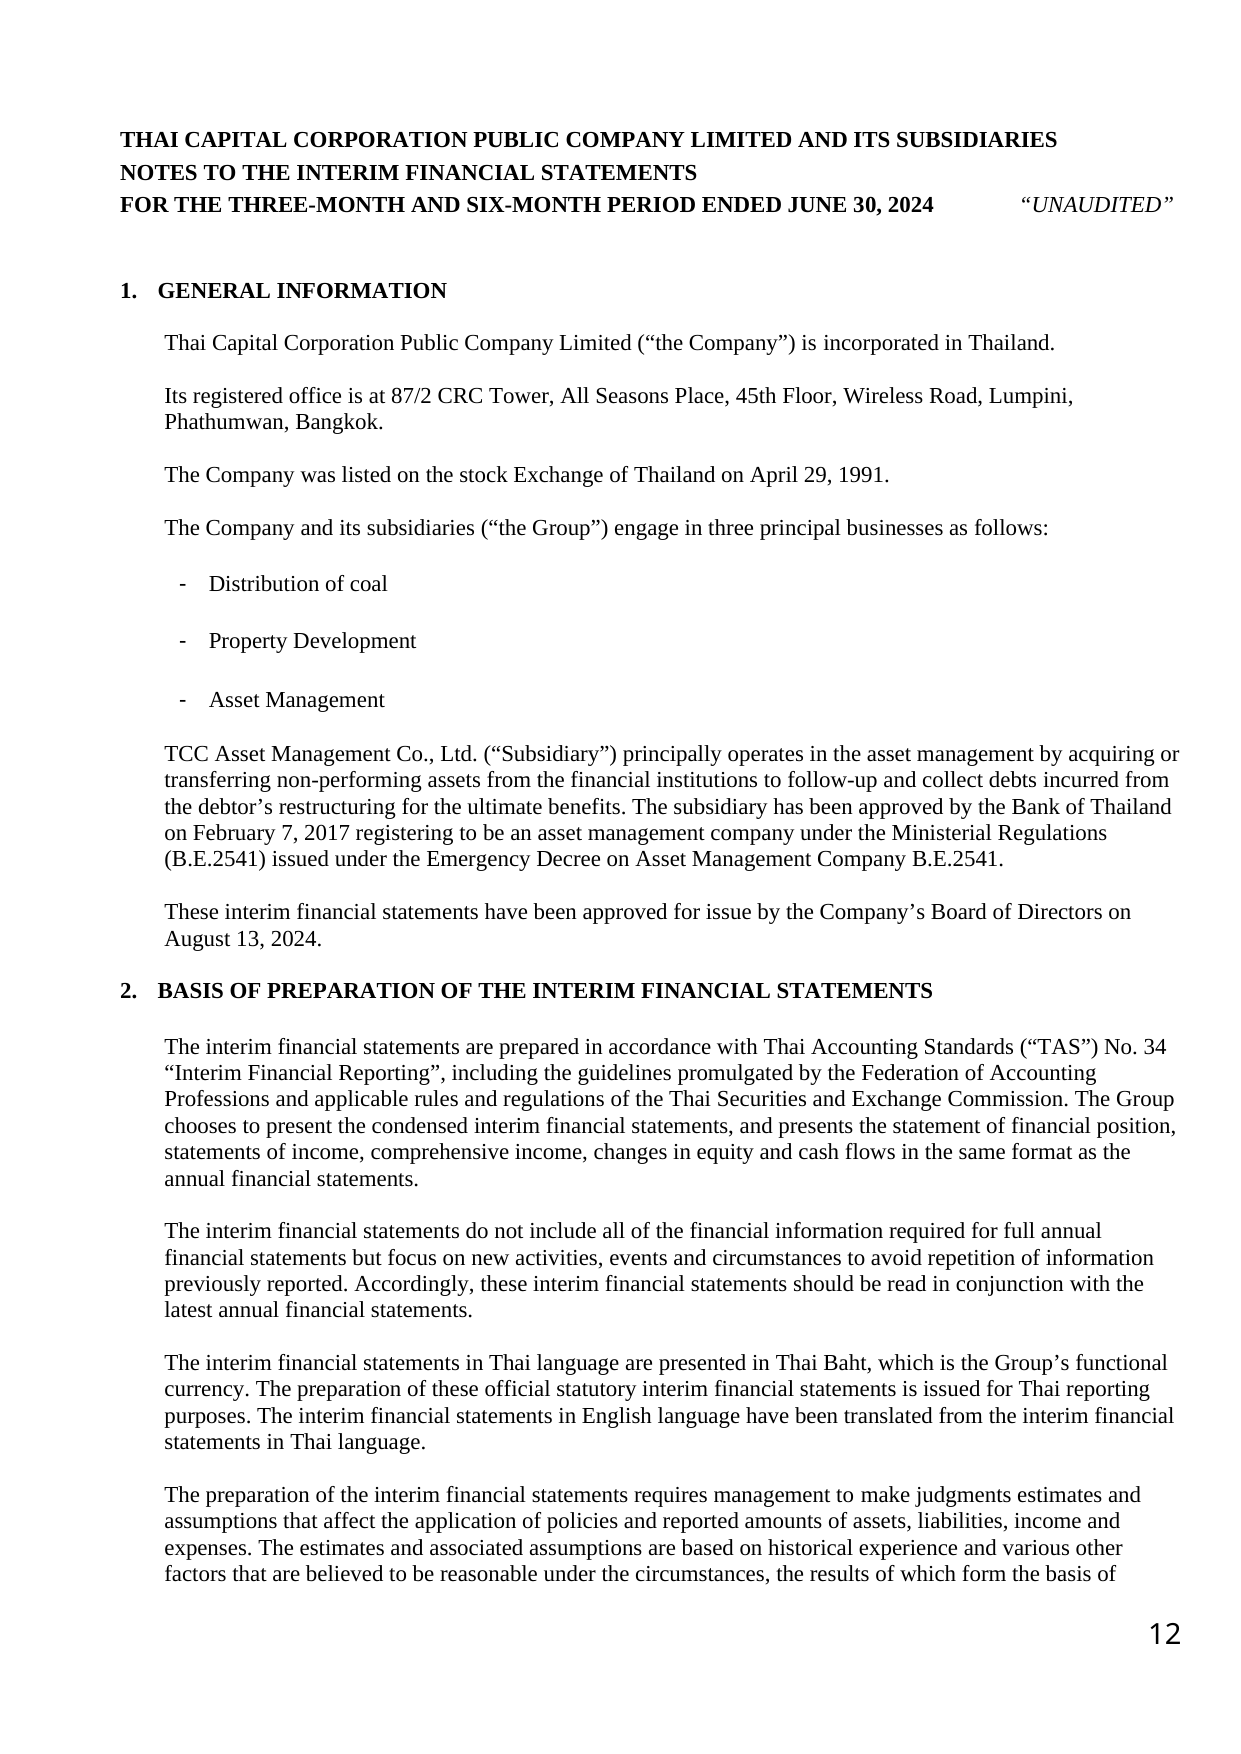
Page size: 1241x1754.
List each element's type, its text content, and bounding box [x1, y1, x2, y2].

text The interim financial statements are prepared in accordance with Thai Accounting Standards (“TAS”) No. 34 “Interim Financial Reporting”, including the guidelines promulgated by the Federation of Accounting Professions and applicable rules and regulations of the Thai Securities and Exchange Commission. The Group chooses to present the condensed interim financial statements, and presents the statement of financial position, statements of income, comprehensive income, changes in equity and cash flows in the same format as the annual financial statements. [164, 1033, 1181, 1191]
text NOTES TO THE INTERIM FINANCIAL STATEMENTS [120, 159, 1178, 185]
text Thai Capital Corporation Public Company Limited (“the Company”) is incorporated in Thailand. [164, 329, 1181, 356]
text The Company and its subsidiaries (“the Group”) engage in three principal businesses as follows: [164, 514, 1181, 540]
text THAI CAPITAL CORPORATION PUBLIC COMPANY LIMITED AND ITS SUBSIDIARIES [120, 126, 1178, 152]
list Distribution of coal [179, 567, 1183, 598]
text The Company was listed on the stock Exchange of Thailand on April 29, 1991. [164, 461, 1181, 487]
text These interim financial statements have been approved for issue by the Company’s Board of Directors on August 13, 2024. [164, 898, 1181, 951]
list Asset Management [179, 682, 1181, 714]
text The interim financial statements do not include all of the financial information required for full annual financial statements but focus on new activities, events and circumstances to avoid repetition of information previously reported. Accordingly, these interim financial statements should be read in conjunction with the latest annual financial statements. [164, 1217, 1181, 1323]
text FOR THE THREE-MONTH AND SIX-MONTH PERIOD ENDED JUNE 30, 2024 “UNAUDITED” [120, 191, 1178, 244]
list BASIS OF PREPARATION OF THE INTERIM FINANCIAL STATEMENTS [120, 977, 1166, 1004]
text The interim financial statements in Thai language are presented in Thai Baht, which is the Group’s functional currency. The preparation of these official statutory interim financial statements is issued for Thai reporting purposes. The interim financial statements in English language have been translated from the interim financial statements in Thai language. [164, 1349, 1181, 1454]
text TCC Asset Management Co., Ltd. (“Subsidiary”) principally operates in the asset management by acquiring or transferring non-performing assets from the financial institutions to follow-up and collect debts incurred from the debtor’s restructuring for the ultimate benefits. The subsidiary has been approved by the Bank of Thailand on February 7, 2017 registering to be an asset management company under the Ministerial Regulations (B.E.2541) issued under the Emergency Decree on Asset Management Company B.E.2541. [164, 740, 1181, 872]
list Property Development [179, 624, 1181, 655]
text Its registered office is at 87/2 CRC Tower, All Seasons Place, 45th Floor, Wireless Road, Lumpini, Phathumwan, Bangkok. [164, 382, 1181, 435]
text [164, 1481, 1181, 1586]
list GENERAL INFORMATION [120, 277, 1166, 303]
